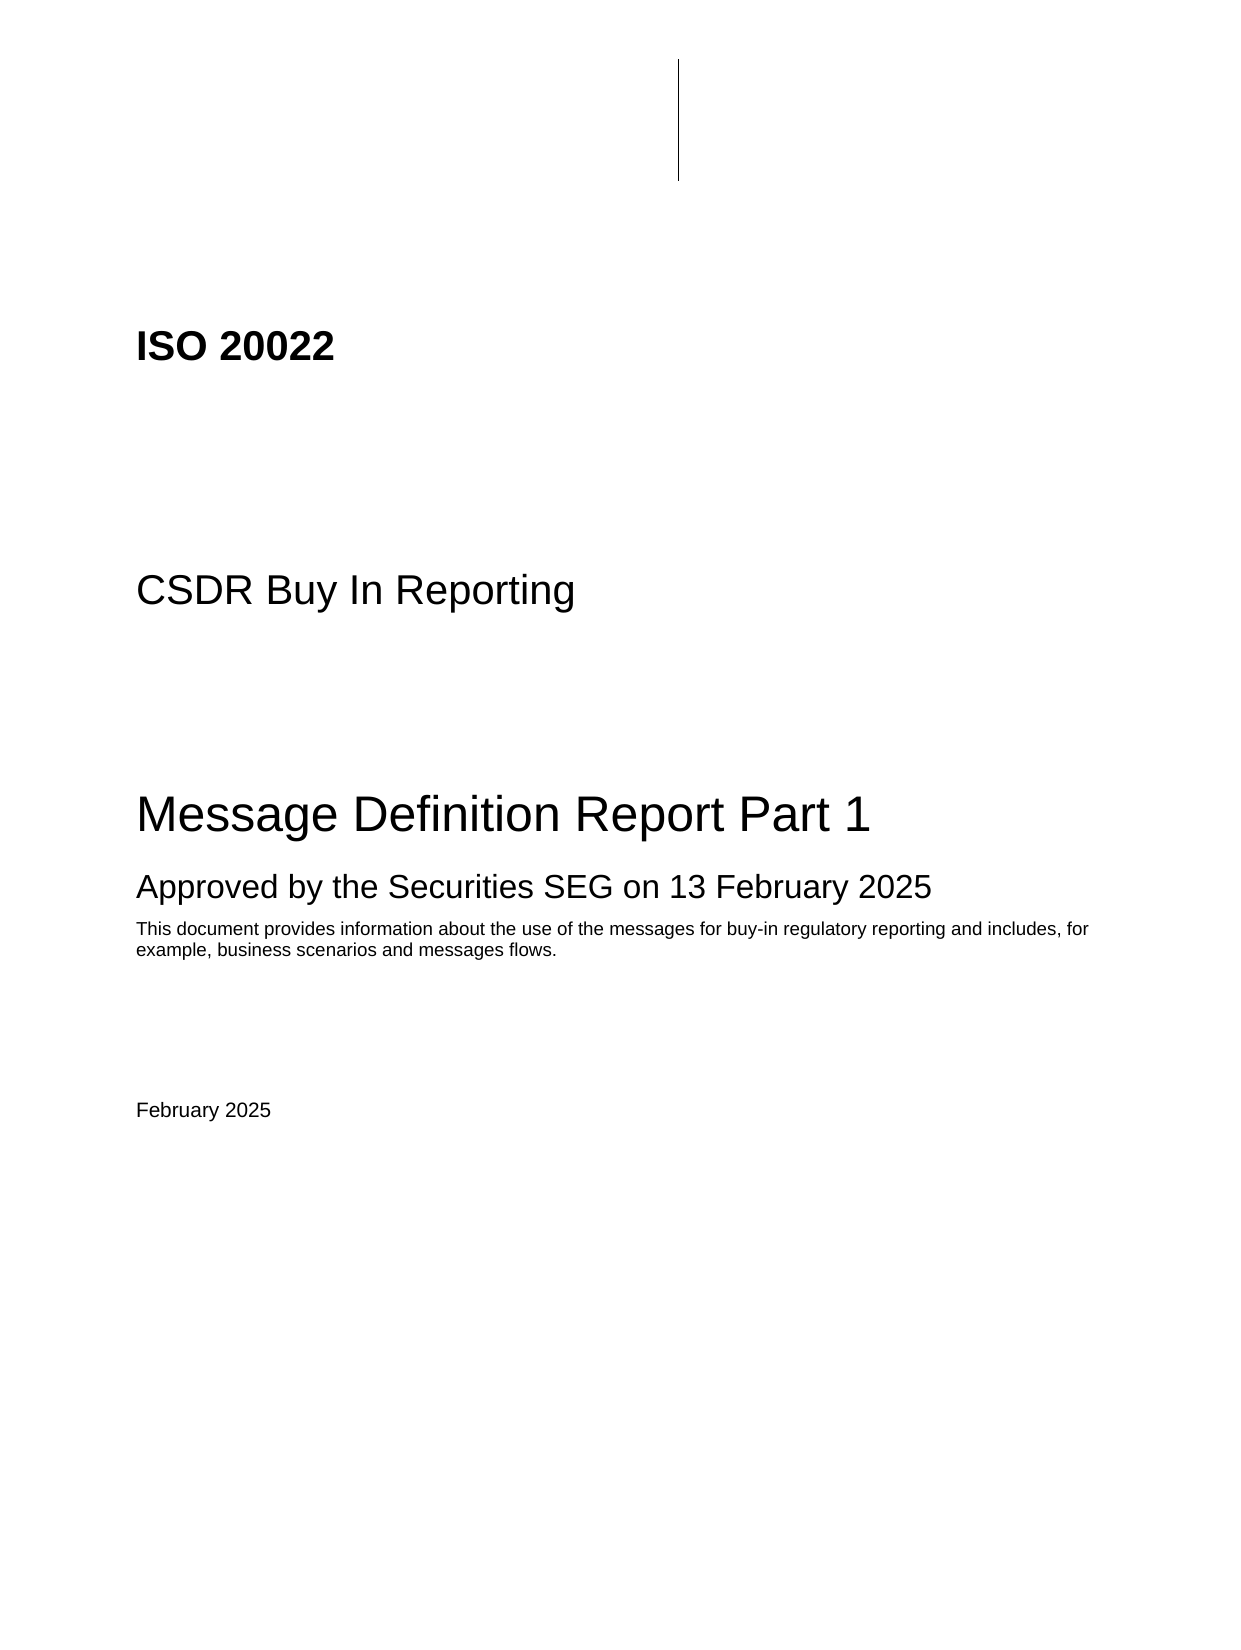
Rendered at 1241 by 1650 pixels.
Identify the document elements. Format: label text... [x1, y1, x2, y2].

subtitle Approved by the Securities SEG on 13 February 2025 [136, 867, 1104, 905]
text CSDR Buy In Reporting [136, 565, 1104, 613]
title Message Definition Report Part 1 [136, 784, 1104, 842]
text February 2025 [136, 1098, 1104, 1122]
title This document provides information about the use of the messages for buy-in regulatory reporting and includes, for example, business scenarios and messages flows. [136, 918, 1104, 961]
subtitle ISO 20022 [136, 322, 1104, 369]
